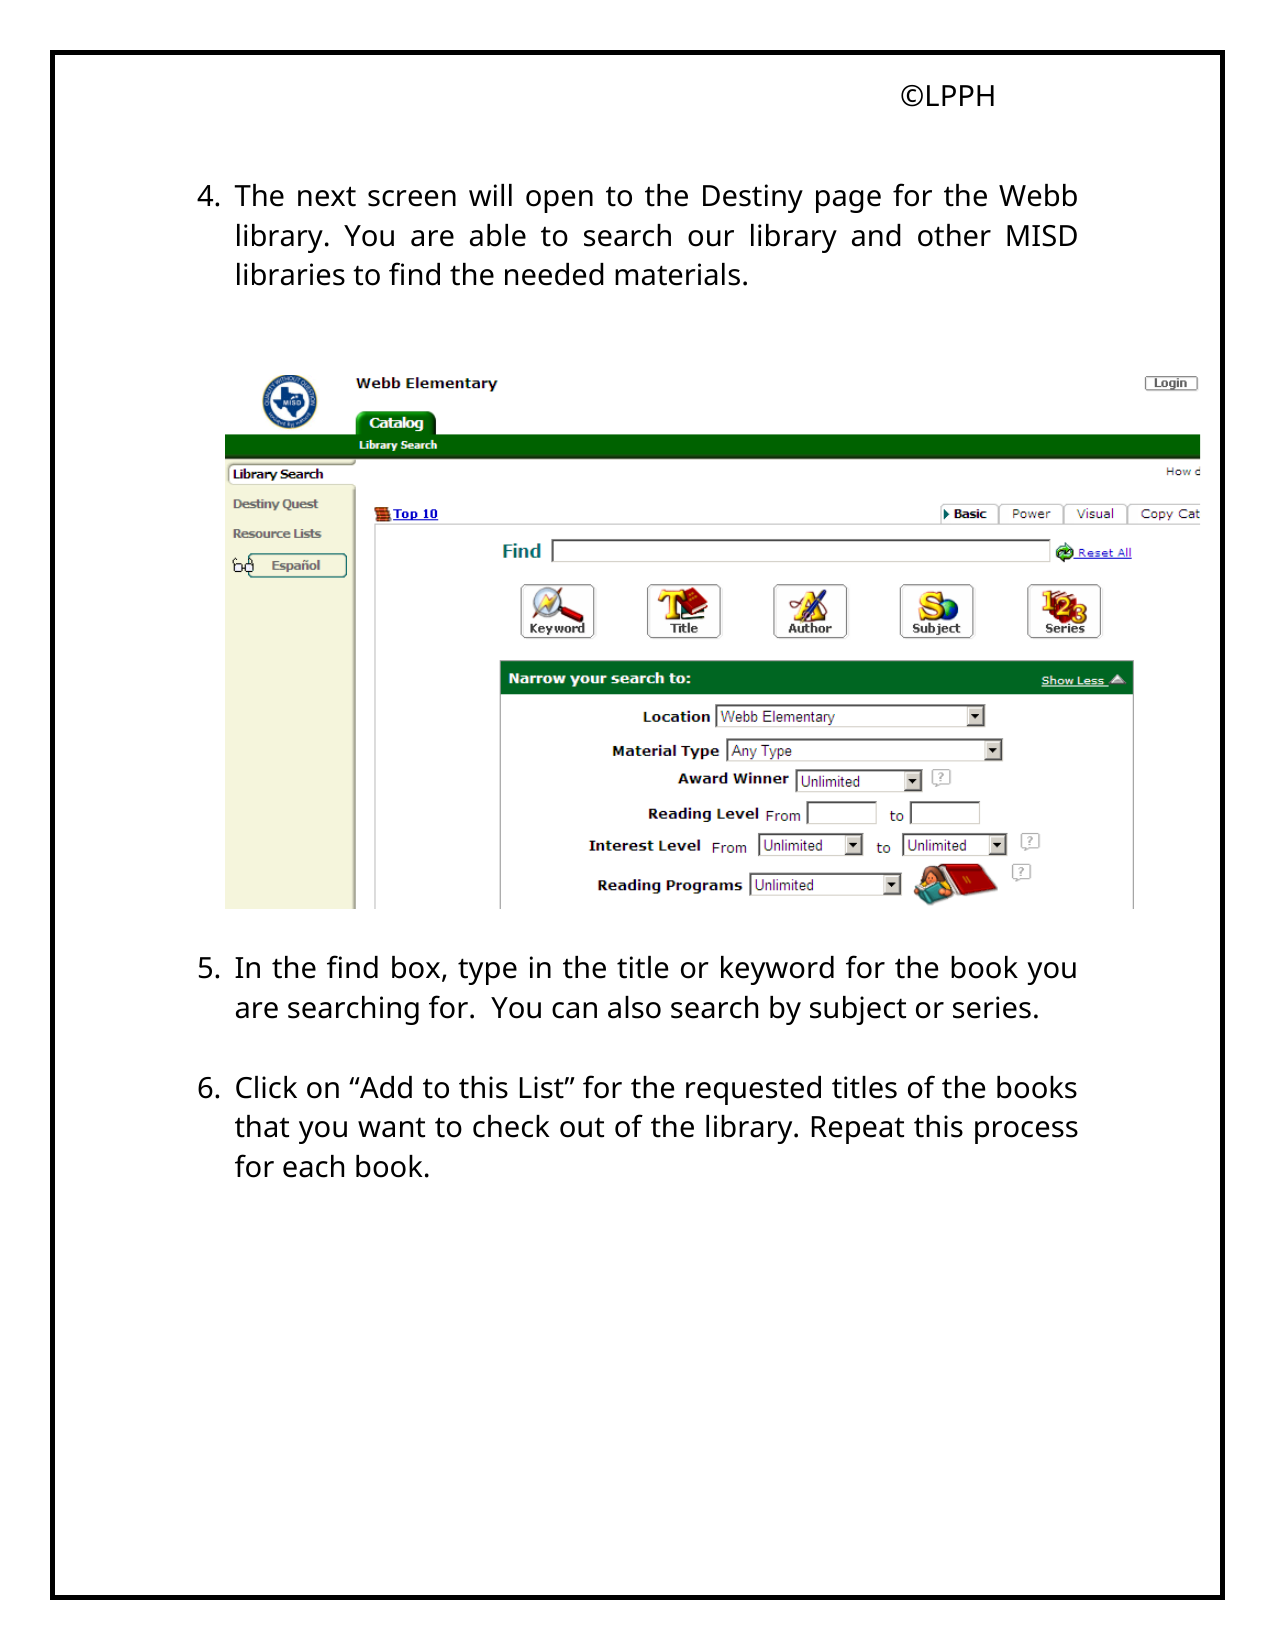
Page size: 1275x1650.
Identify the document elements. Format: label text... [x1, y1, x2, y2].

picture [225, 375, 1200, 909]
list Click on “Add to this List” for the requested titles of the books that you want to check out of the library. Repeat this process for each book. [197, 1067, 1080, 1186]
list In the find box, type in the title or keyword for the book you are searching for. You can also search by subject or series. [197, 948, 1080, 1027]
text ©LPPH [900, 75, 1125, 115]
list The next screen will open to the Destiny page for the Webb library. You are able to search our library and other MISD libraries to find the needed materials. [197, 175, 1080, 294]
